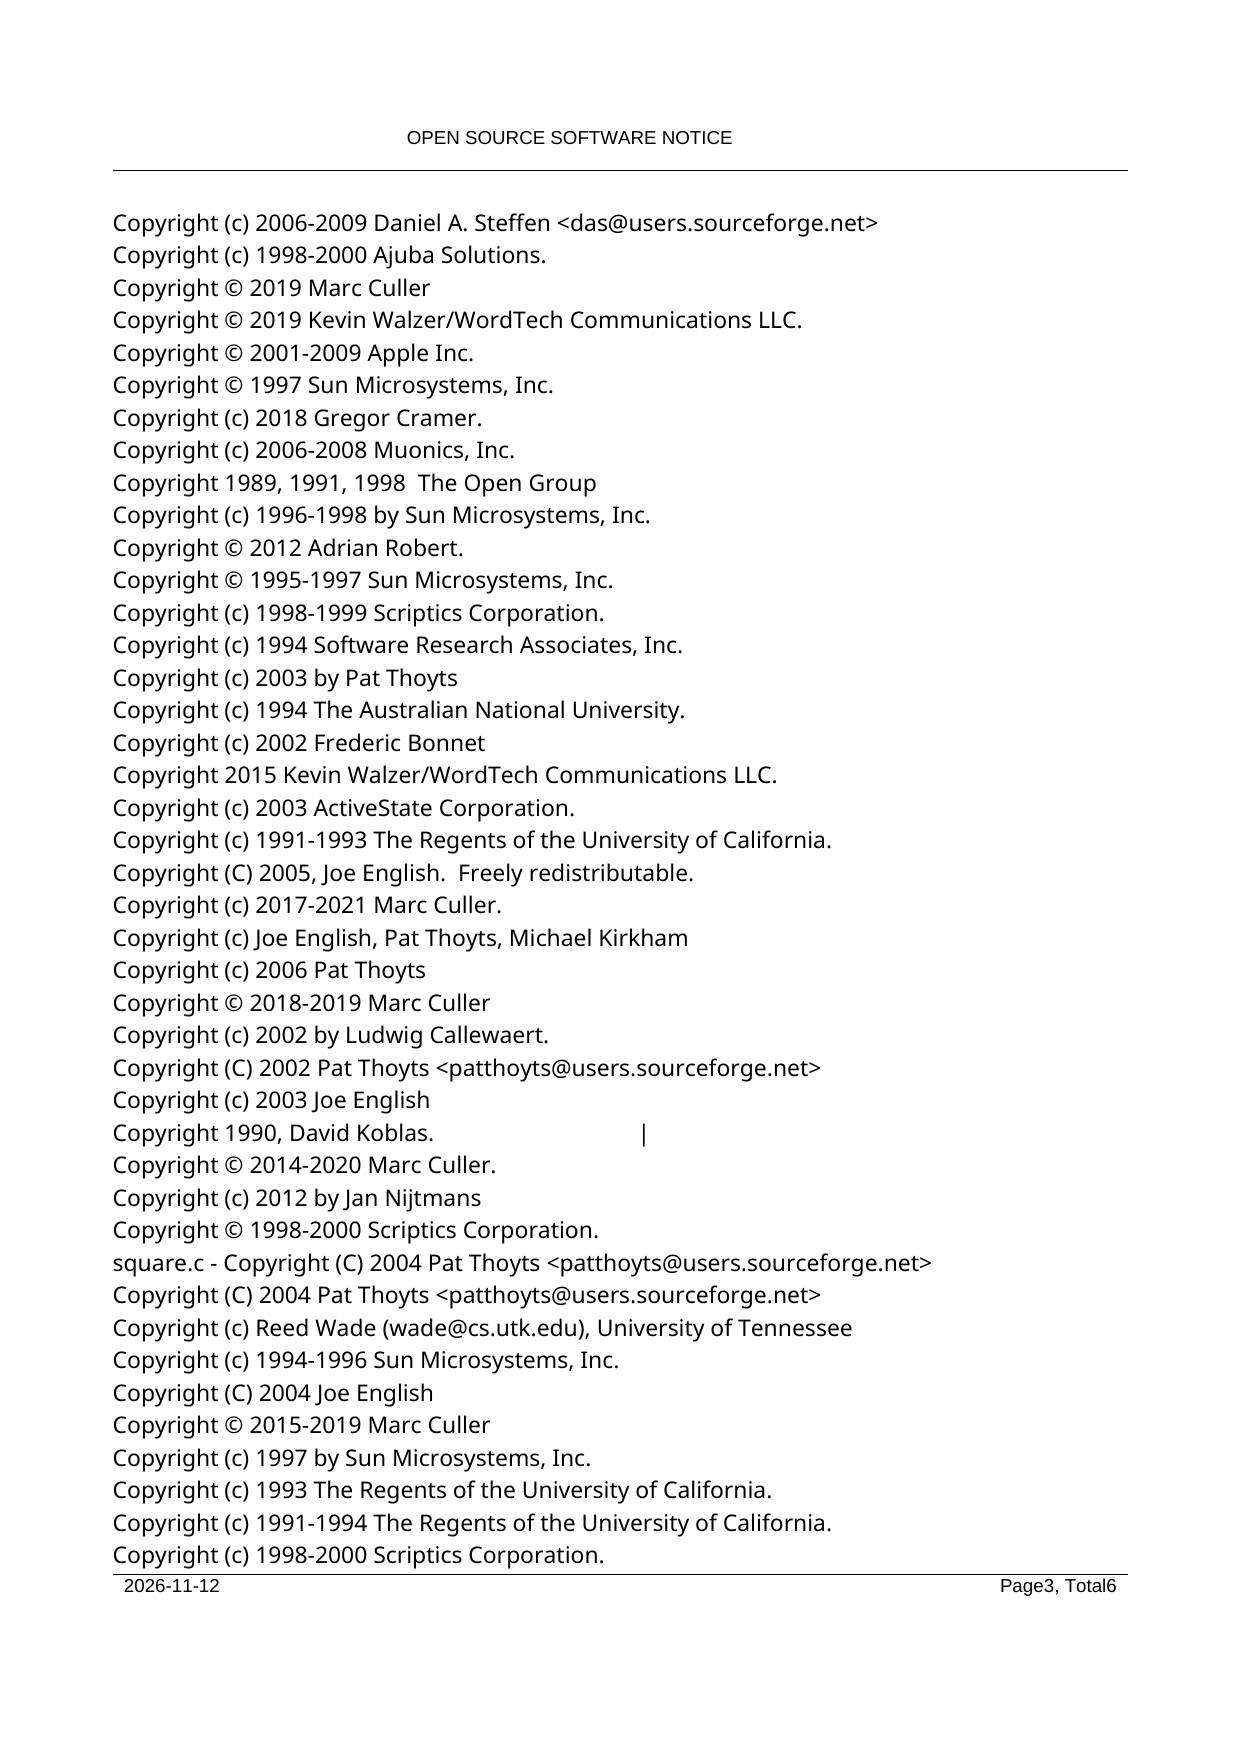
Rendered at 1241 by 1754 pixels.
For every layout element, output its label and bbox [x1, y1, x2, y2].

text [112, 206, 1128, 1571]
